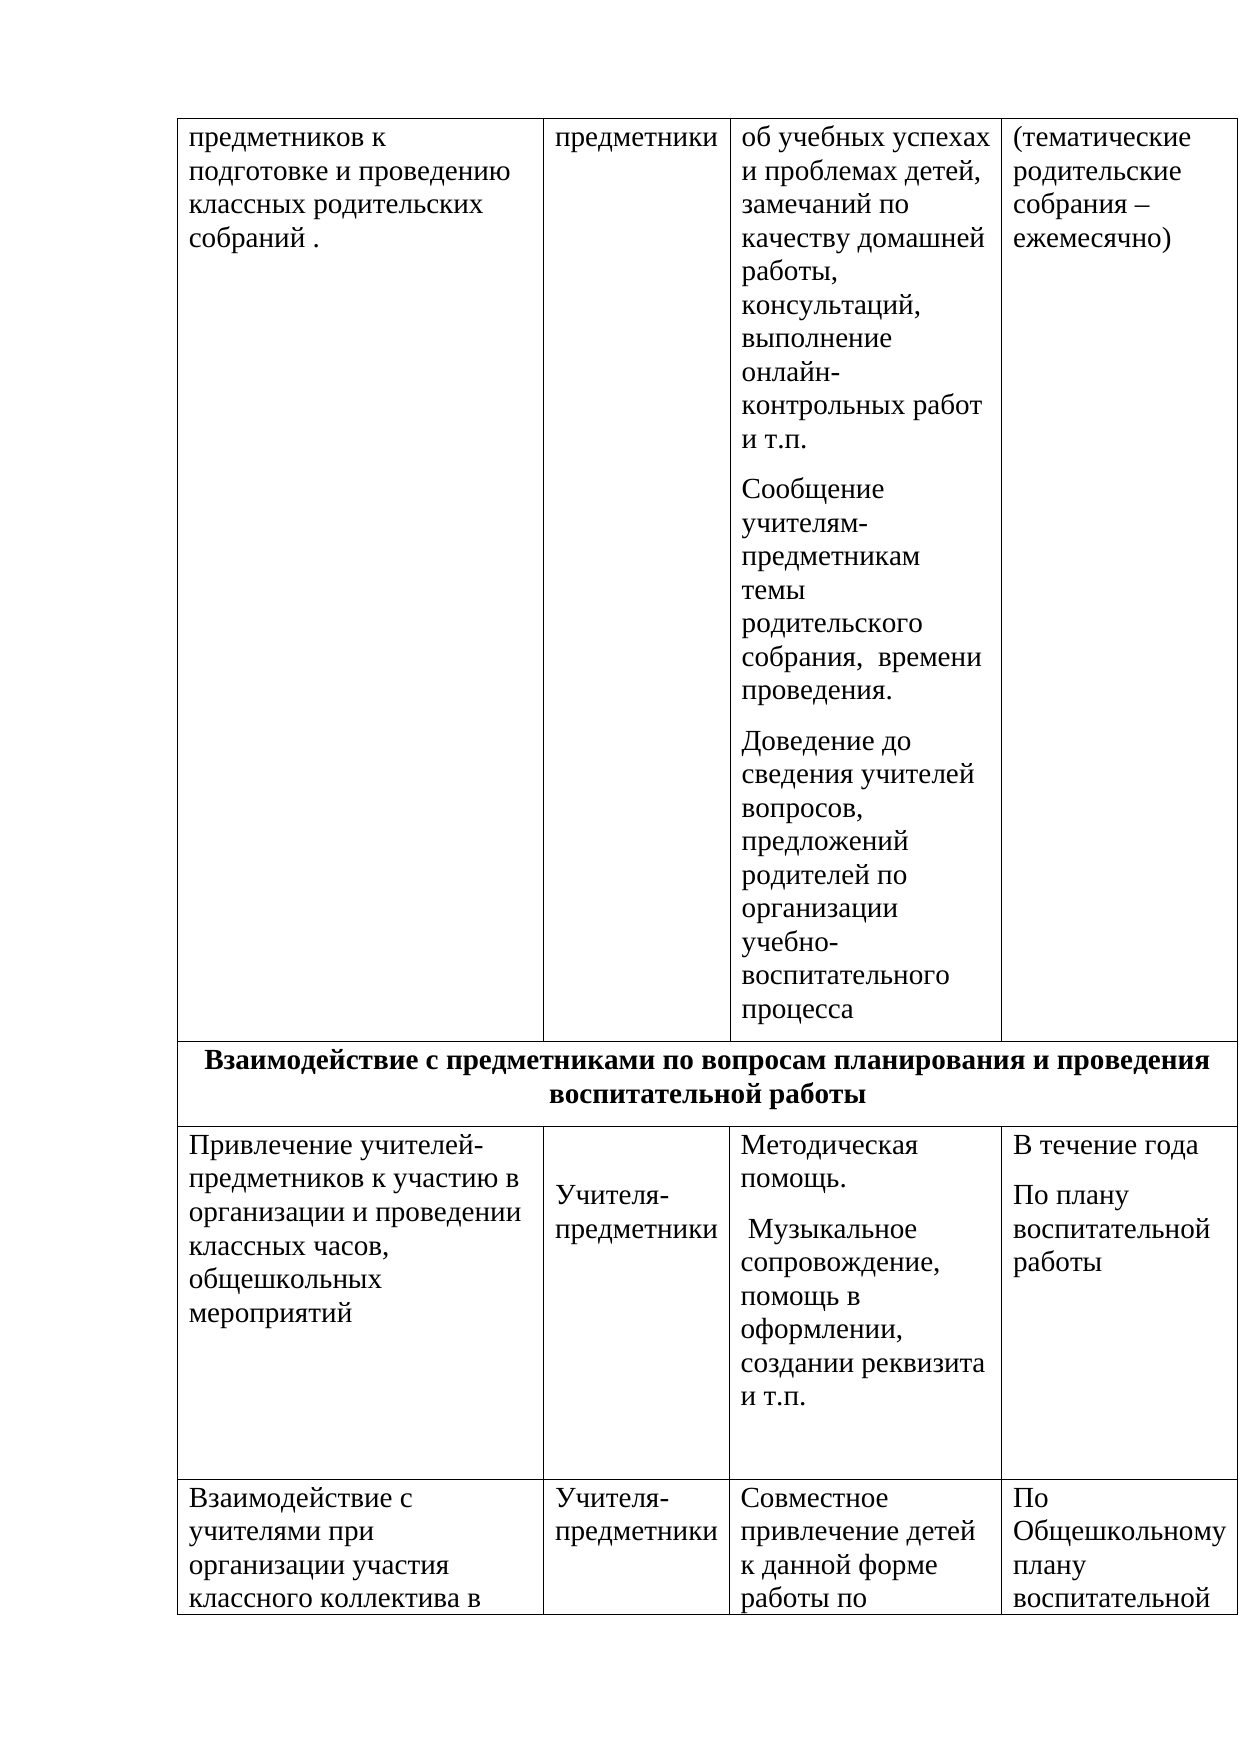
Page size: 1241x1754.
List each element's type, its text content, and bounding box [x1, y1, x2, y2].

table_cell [544, 119, 730, 1041]
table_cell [731, 119, 1001, 1041]
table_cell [178, 1480, 543, 1614]
table_cell В течение года По плану воспитательной работы [1002, 1127, 1237, 1479]
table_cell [178, 119, 543, 1041]
table_cell Методическая помощь. Музыкальное сопровождение, помощь в оформлении, создании реквизита и т.п. [730, 1127, 1001, 1479]
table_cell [1002, 1480, 1237, 1614]
table_cell Учителя- предметники [544, 1127, 729, 1479]
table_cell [730, 1480, 1001, 1614]
table_cell Взаимодействие с предметниками по вопросам планирования и проведения воспитательной работы [178, 1042, 1237, 1126]
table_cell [1002, 119, 1237, 1041]
table_cell Привлечение учителей-предметников к участию в организации и проведении классных часов, общешкольных мероприятий [178, 1127, 543, 1479]
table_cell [544, 1480, 729, 1614]
